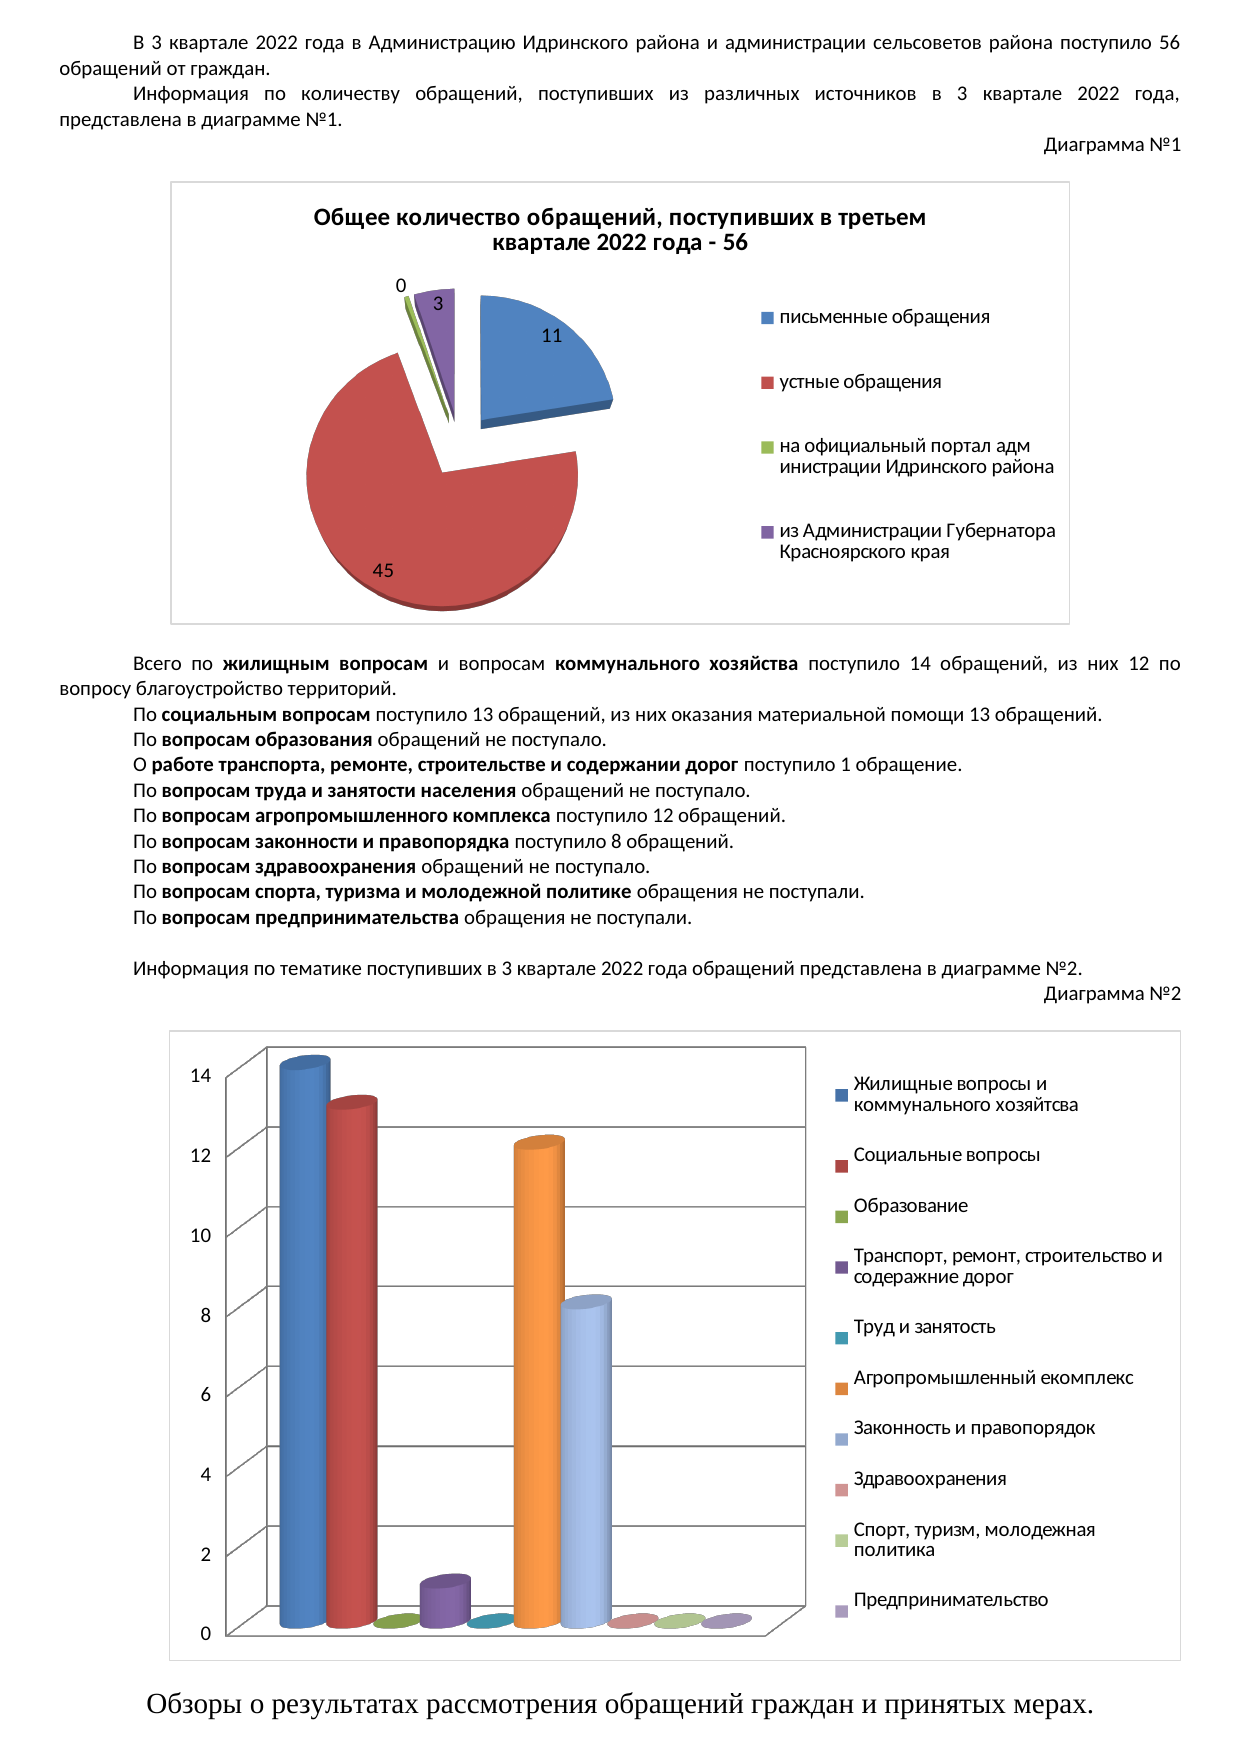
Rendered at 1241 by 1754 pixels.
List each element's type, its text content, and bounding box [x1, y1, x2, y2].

text По вопросам агропромышленного комплекса поступило 12 обращений. [59, 802, 1181, 828]
text Информация по количеству обращений, поступивших из различных источников в 3 квартале 2022 года, представлена в диаграмме №1. [59, 80, 1181, 131]
text По вопросам труда и занятости населения обращений не поступало. [59, 777, 1181, 802]
text По вопросам спорта, туризма и молодежной политике обращения не поступали. [59, 879, 1181, 904]
text Диаграмма №1 [59, 131, 1181, 157]
text Информация по тематике поступивших в 3 квартале 2022 года обращений представлена в диаграмме №2. [59, 955, 1181, 980]
text По вопросам законности и правопорядка поступило 8 обращений. [59, 828, 1181, 853]
text Всего по жилищным вопросам и вопросам коммунального хозяйства поступило 14 обращений, из них 12 по вопросу благоустройство территорий. [59, 650, 1181, 701]
text По вопросам здравоохранения обращений не поступало. [59, 853, 1181, 879]
text Диаграмма №2 [59, 980, 1181, 1006]
text О работе транспорта, ремонте, строительстве и содержании дорог поступило 1 обращение. [59, 752, 1181, 777]
text По вопросам образования обращений не поступало. [59, 726, 1181, 752]
text В 3 квартале 2022 года в Администрацию Идринского района и администрации сельсоветов района поступило 56 обращений от граждан. [59, 29, 1181, 80]
text Обзоры о результатах рассмотрения обращений граждан и принятых мерах. [59, 1687, 1181, 1720]
text По социальным вопросам поступило 13 обращений, из них оказания материальной помощи 13 обращений. [59, 701, 1181, 726]
text По вопросам предпринимательства обращения не поступали. [59, 904, 1181, 929]
